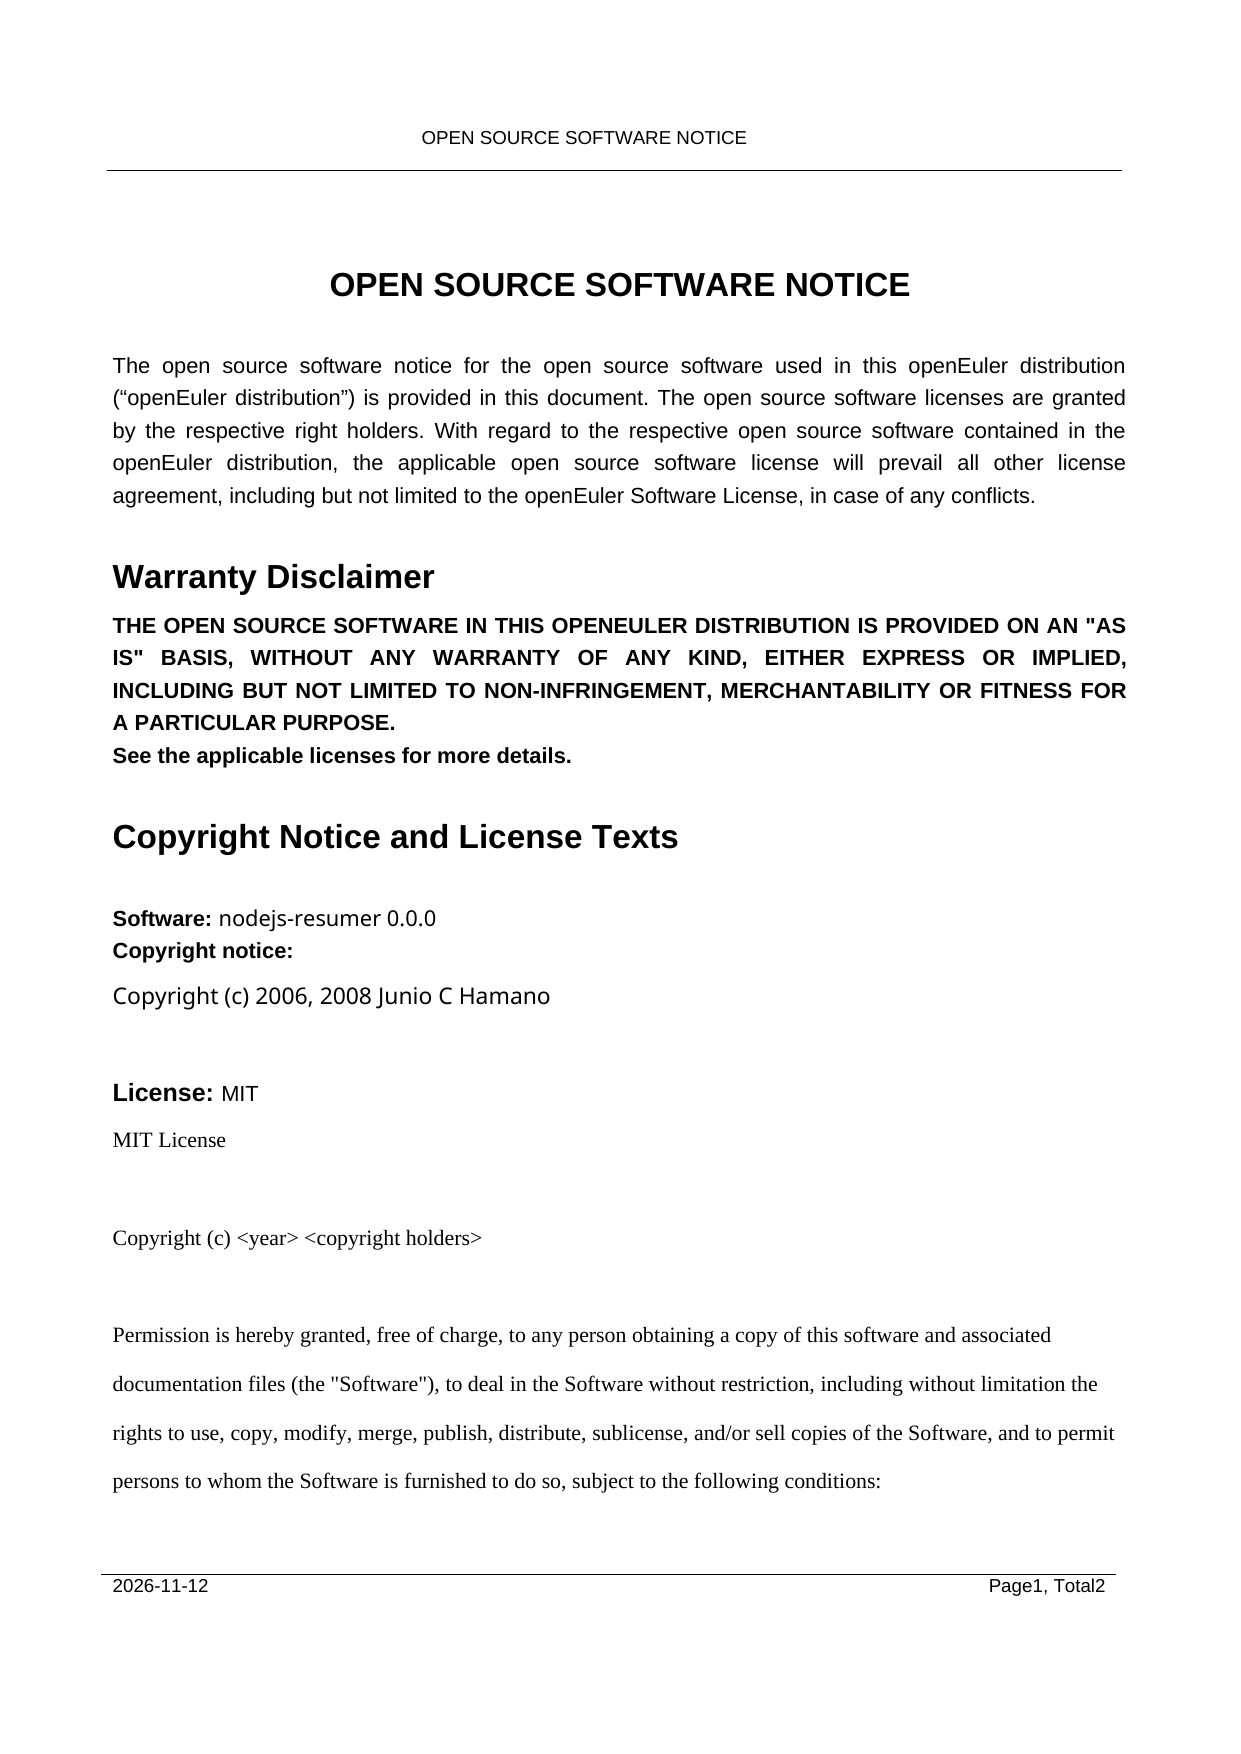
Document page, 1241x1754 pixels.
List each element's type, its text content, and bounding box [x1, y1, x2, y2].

text THE OPEN SOURCE SOFTWARE IN THIS OPENEULER DISTRIBUTION IS PROVIDED ON AN "AS IS" BASIS, WITHOUT ANY WARRANTY OF ANY KIND, EITHER EXPRESS OR IMPLIED, INCLUDING BUT NOT LIMITED TO NON-INFRINGEMENT, MERCHANTABILITY OR FITNESS FOR A PARTICULAR PURPOSE. See the applicable licenses for more details. [112, 609, 1128, 771]
text License: MIT [112, 1077, 1128, 1109]
text Warranty Disclaimer [112, 544, 1128, 609]
text Software: nodejs-resumer 0.0.0 [112, 901, 1128, 934]
text Copyright notice: [112, 934, 1128, 966]
text The open source software notice for the open source software used in this openEuler distribution (“openEuler distribution”) is provided in this document. The open source software licenses are granted by the respective right holders. With regard to the respective open source software contained in the openEuler distribution, the applicable open source software license will prevail all other license agreement, including but not limited to the openEuler Software License, in case of any conflicts. [112, 349, 1128, 511]
text Copyright (c) 2006, 2008 Junio C Hamano [112, 979, 1128, 1060]
text Copyright Notice and License Texts [112, 804, 1128, 869]
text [112, 1123, 1128, 1497]
text OPEN SOURCE SOFTWARE NOTICE [112, 251, 1128, 316]
